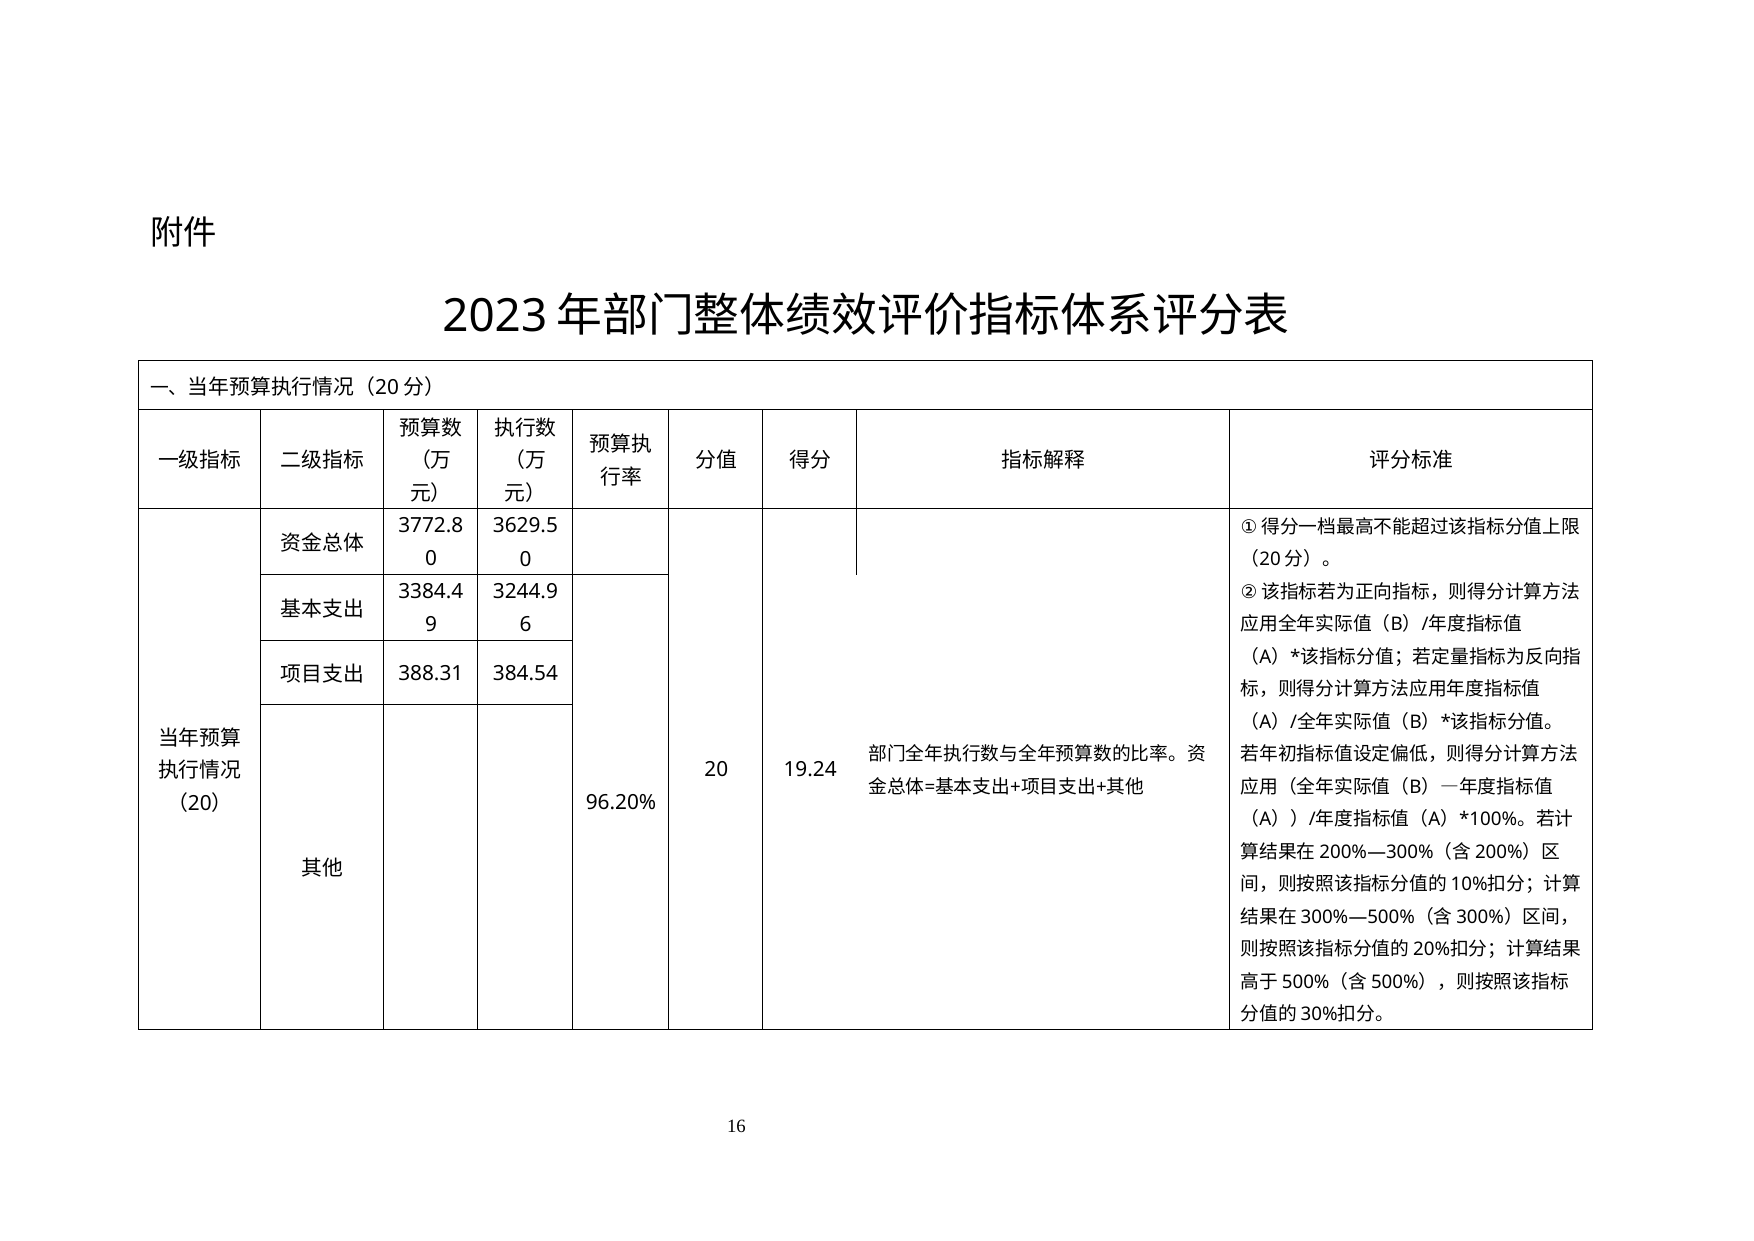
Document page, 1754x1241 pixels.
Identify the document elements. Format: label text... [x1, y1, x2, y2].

table_cell 384.54 [478, 641, 572, 704]
table_cell 预算执行率 [573, 410, 668, 508]
table_cell 3384.49 [384, 575, 477, 640]
table_cell 当年预算执行情况（20） [139, 509, 260, 1029]
table_cell 分值 [669, 410, 762, 508]
table_cell 20 [669, 509, 762, 1029]
table_cell 执行数（万元） [478, 410, 572, 508]
table_cell 19.24 [763, 509, 857, 1029]
table_cell 得分 [763, 410, 856, 508]
table_cell [478, 705, 572, 1029]
table_cell [384, 705, 477, 1029]
table_cell 二级指标 [261, 410, 383, 508]
table_header 2023年部门整体绩效评价指标体系评分表 [139, 263, 1593, 360]
table_cell 3629.50 [478, 509, 572, 574]
table_cell 部门全年执行数与全年预算数的比率。资金总体=基本支出+项目支出+其他 [857, 509, 1229, 1029]
table_cell 其他 [261, 705, 383, 1029]
table_cell 96.20% [573, 575, 668, 1029]
table_cell 预算数（万元） [384, 410, 477, 508]
table_cell 一、当年预算执行情况（20分） [139, 361, 1592, 409]
table_cell 388.31 [384, 641, 477, 704]
table_cell 一级指标 [139, 410, 260, 508]
table_cell 指标解释 [857, 410, 1229, 508]
table_cell ①得分一档最高不能超过该指标分值上限（20分）。 ②该指标若为正向指标，则得分计算方法应用全年实际值（B）/年度指标值（A）*该指标分值；若定量指标为反向指标，则得分计算方法应用年度指标值（A）/全年实际值（B）*该指标分值。若年初指标值设定偏低，则得分计算方法应用（全年实际值（B）—年度指标值（A））/年度指标值（A）*100%。若计算结果在200%—300%（含200%）区间，则按照该指标分值的10%扣分；计算结果在300%—500%（含300%）区间，则按照该指标分值的20%扣分；计算结果高于500%（含500%），则按照该指标分值的30%扣分。 [1230, 509, 1592, 1029]
table_cell 评分标准 [1230, 410, 1592, 508]
table_cell 项目支出 [261, 641, 383, 704]
table_cell 资金总体 [261, 509, 383, 574]
table_cell 3244.96 [478, 575, 572, 640]
table_cell 3772.80 [384, 509, 477, 574]
table_cell 基本支出 [261, 575, 383, 640]
table_cell [573, 509, 668, 574]
text 附件 [150, 198, 1604, 263]
